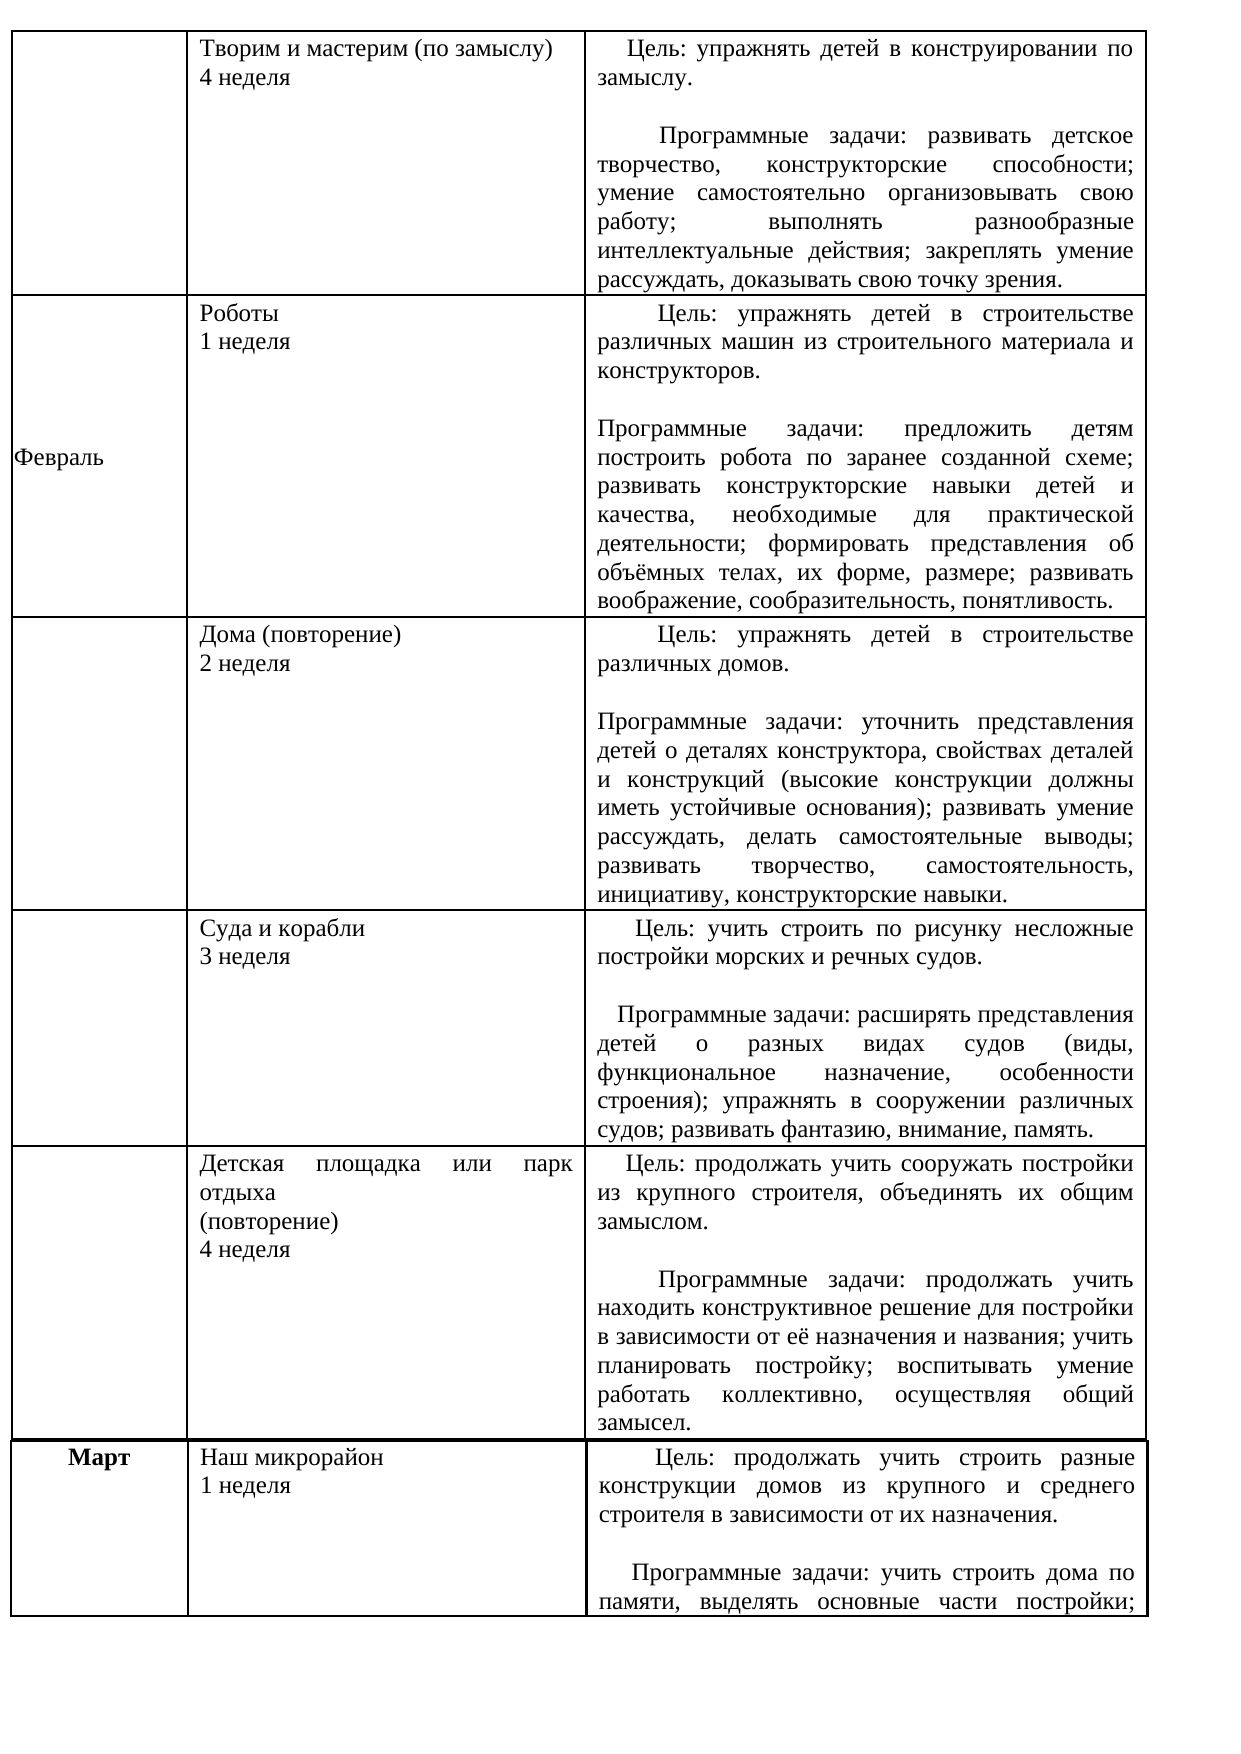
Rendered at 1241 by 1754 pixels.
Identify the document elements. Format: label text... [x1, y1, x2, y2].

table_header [189, 1442, 585, 1615]
table_cell Февраль [13, 296, 186, 616]
table_cell Цель: продолжать учить сооружать постройки из крупного строителя, объединять их общим замыслом. Программные задачи: продолжать учить находить конструктивное решение для постройки в зависимости от её назначения и названия; учить планировать постройку; воспитывать умение работать коллективно, осуществляя общий замысел. [586, 1147, 1145, 1438]
table_cell Цель: упражнять детей в строительстве различных домов. Программные задачи: уточнить представления детей о деталях конструктора, свойствах деталей и конструкций (высокие конструкции должны иметь устойчивые основания); развивать умение рассуждать, делать самостоятельные выводы; развивать творчество, самостоятельность, инициативу, конструкторские навыки. [586, 618, 1145, 909]
table_cell [13, 618, 186, 909]
table_header Март [12, 1442, 187, 1615]
table_cell Роботы 1 неделя [188, 296, 584, 616]
table_cell Цель: учить строить по рисунку несложные постройки морских и речных судов. Программные задачи: расширять представления детей о разных видах судов (виды, функциональное назначение, особенности строения); упражнять в сооружении различных судов; развивать фантазию, внимание, память. [586, 911, 1145, 1144]
table_cell Дома (повторение) 2 неделя [188, 618, 584, 909]
table_cell Творим и мастерим (по замыслу) 4 неделя [188, 32, 584, 294]
table_cell Цель: упражнять детей в конструировании по замыслу. Программные задачи: развивать детское творчество, конструкторские способности; умение самостоятельно организовывать свою работу; выполнять разнообразные интеллектуальные действия; закреплять умение рассуждать, доказывать свою точку зрения. [586, 32, 1145, 294]
table_cell Детская площадка или парк отдыха (повторение) 4 неделя [188, 1147, 584, 1438]
table_cell Цель: упражнять детей в строительстве различных машин из строительного материала и конструкторов. Программные задачи: предложить детям построить робота по заранее созданной схеме; развивать конструкторские навыки детей и качества, необходимые для практической деятельности; формировать представления об объёмных телах, их форме, размере; развивать воображение, сообразительность, понятливость. [586, 296, 1145, 616]
table_cell [13, 1147, 186, 1438]
table_cell Суда и корабли 3 неделя [188, 911, 584, 1144]
table_cell [13, 911, 186, 1144]
table_cell [13, 32, 186, 294]
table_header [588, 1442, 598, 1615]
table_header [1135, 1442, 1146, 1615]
